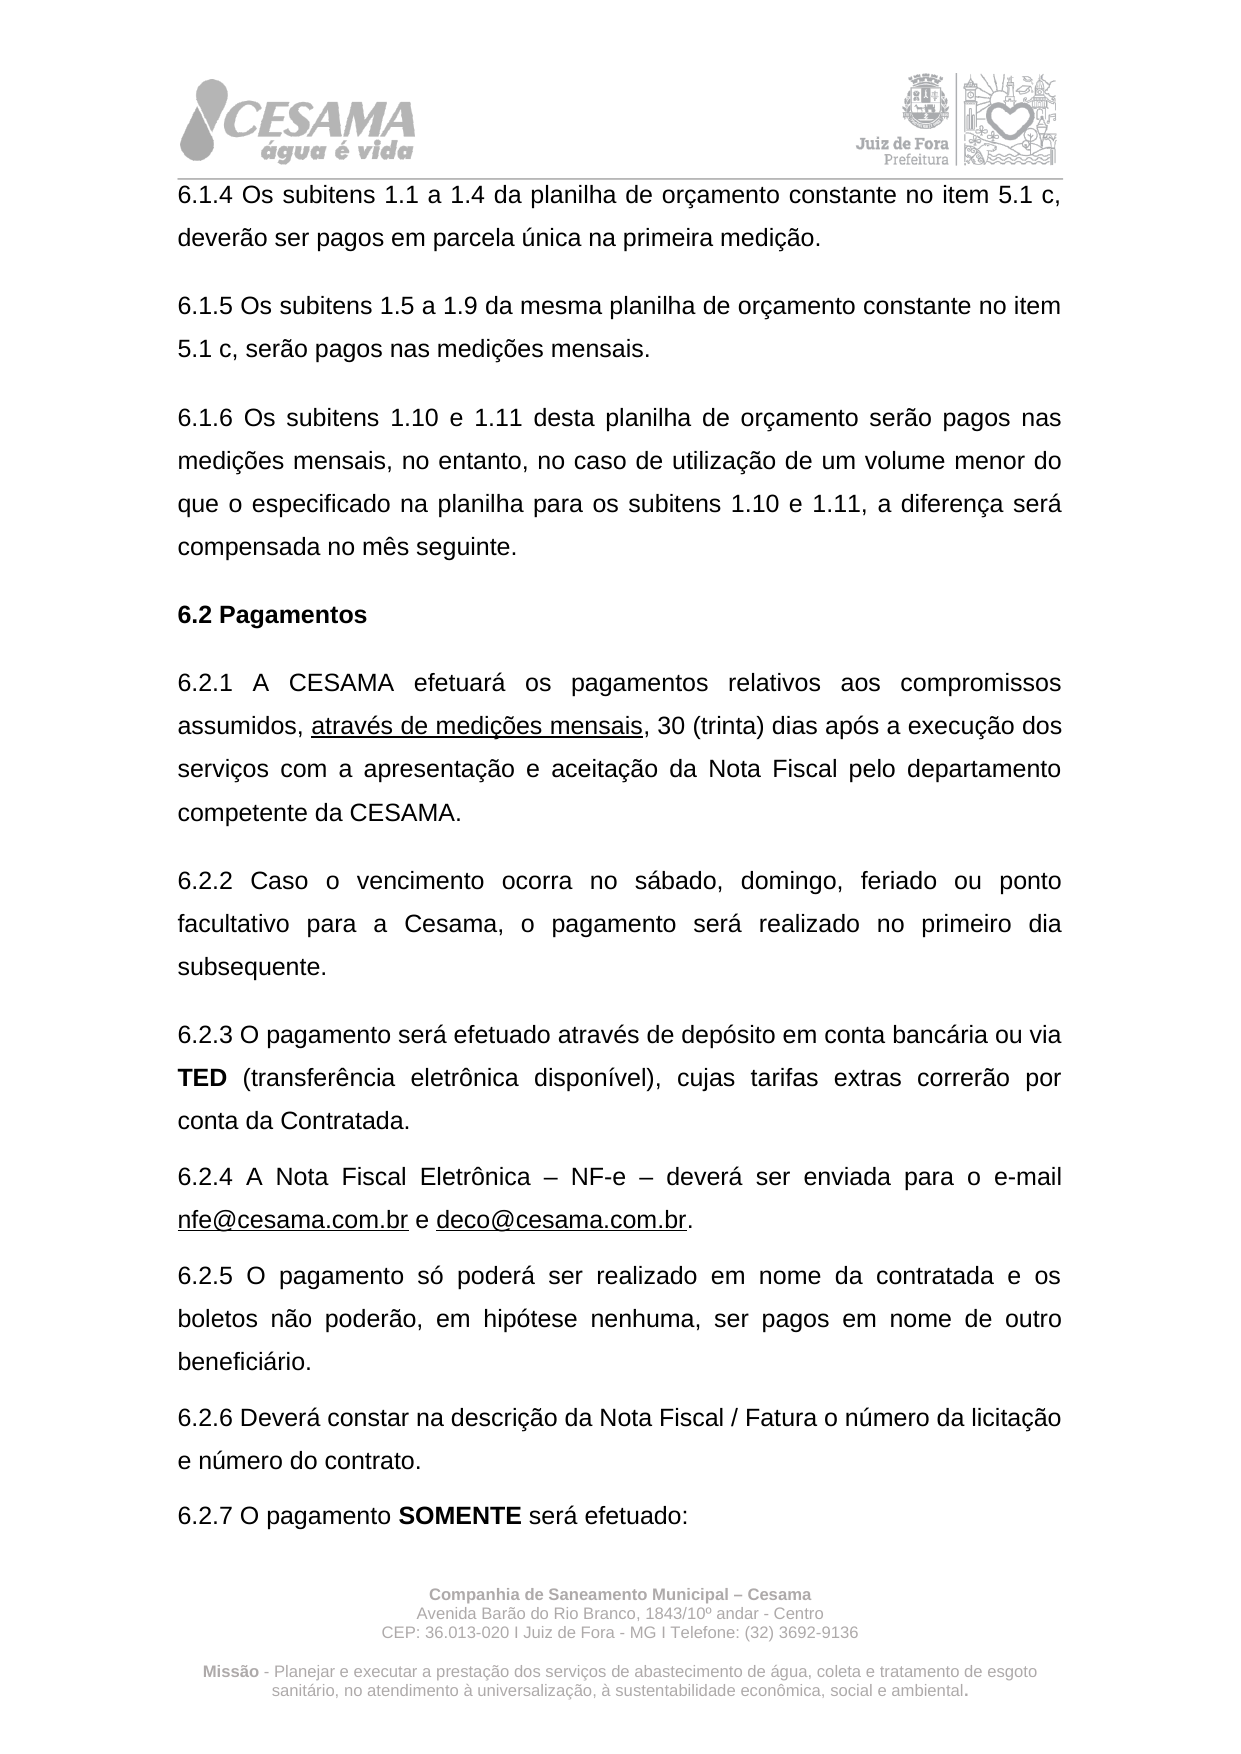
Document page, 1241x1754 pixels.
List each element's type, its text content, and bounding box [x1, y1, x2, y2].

text 6.2.1 A CESAMA efetuará os pagamentos relativos aos compromissos assumidos, através de medições mensais, 30 (trinta) dias após a execução dos serviços com a apresentação e aceitação da Nota Fiscal pelo departamento competente da CESAMA. [177, 668, 1063, 826]
picture [177, 73, 1064, 180]
text 6.1.6 Os subitens 1.10 e 1.11 desta planilha de orçamento serão pagos nas medições mensais, no entanto, no caso de utilização de um volume menor do que o especificado na planilha para os subitens 1.10 e 1.11, a diferença será compensada no mês seguinte. [177, 402, 1063, 561]
text 6.2.4 A Nota Fiscal Eletrônica – NF-e – deverá ser enviada para o e-mail nfe@cesama.com.br e deco@cesama.com.br. [177, 1162, 1063, 1234]
text 6.2.5 O pagamento só poderá ser realizado em nome da contratada e os boletos não poderão, em hipótese nenhuma, ser pagos em nome de outro beneficiário. [177, 1261, 1063, 1376]
text 6.2 Pagamentos [177, 600, 1063, 629]
text 6.2.6 Deverá constar na descrição da Nota Fiscal / Fatura o número da licitação e número do contrato. [177, 1402, 1063, 1474]
text 6.1.4 Os subitens 1.1 a 1.4 da planilha de orçamento constante no item 5.1 c, deverão ser pagos em parcela única na primeira medição. [177, 180, 1063, 252]
text 6.2.2 Caso o vencimento ocorra no sábado, domingo, feriado ou ponto facultativo para a Cesama, o pagamento será realizado no primeiro dia subsequente. [177, 866, 1063, 981]
text 6.1.5 Os subitens 1.5 a 1.9 da mesma planilha de orçamento constante no item 5.1 c, serão pagos nas medições mensais. [177, 291, 1063, 363]
text 6.2.7 O pagamento SOMENTE será efetuado: [177, 1501, 1063, 1530]
text 6.2.3 O pagamento será efetuado através de depósito em conta bancária ou via TED (transferência eletrônica disponível), cujas tarifas extras correrão por conta da Contratada. [177, 1020, 1063, 1135]
